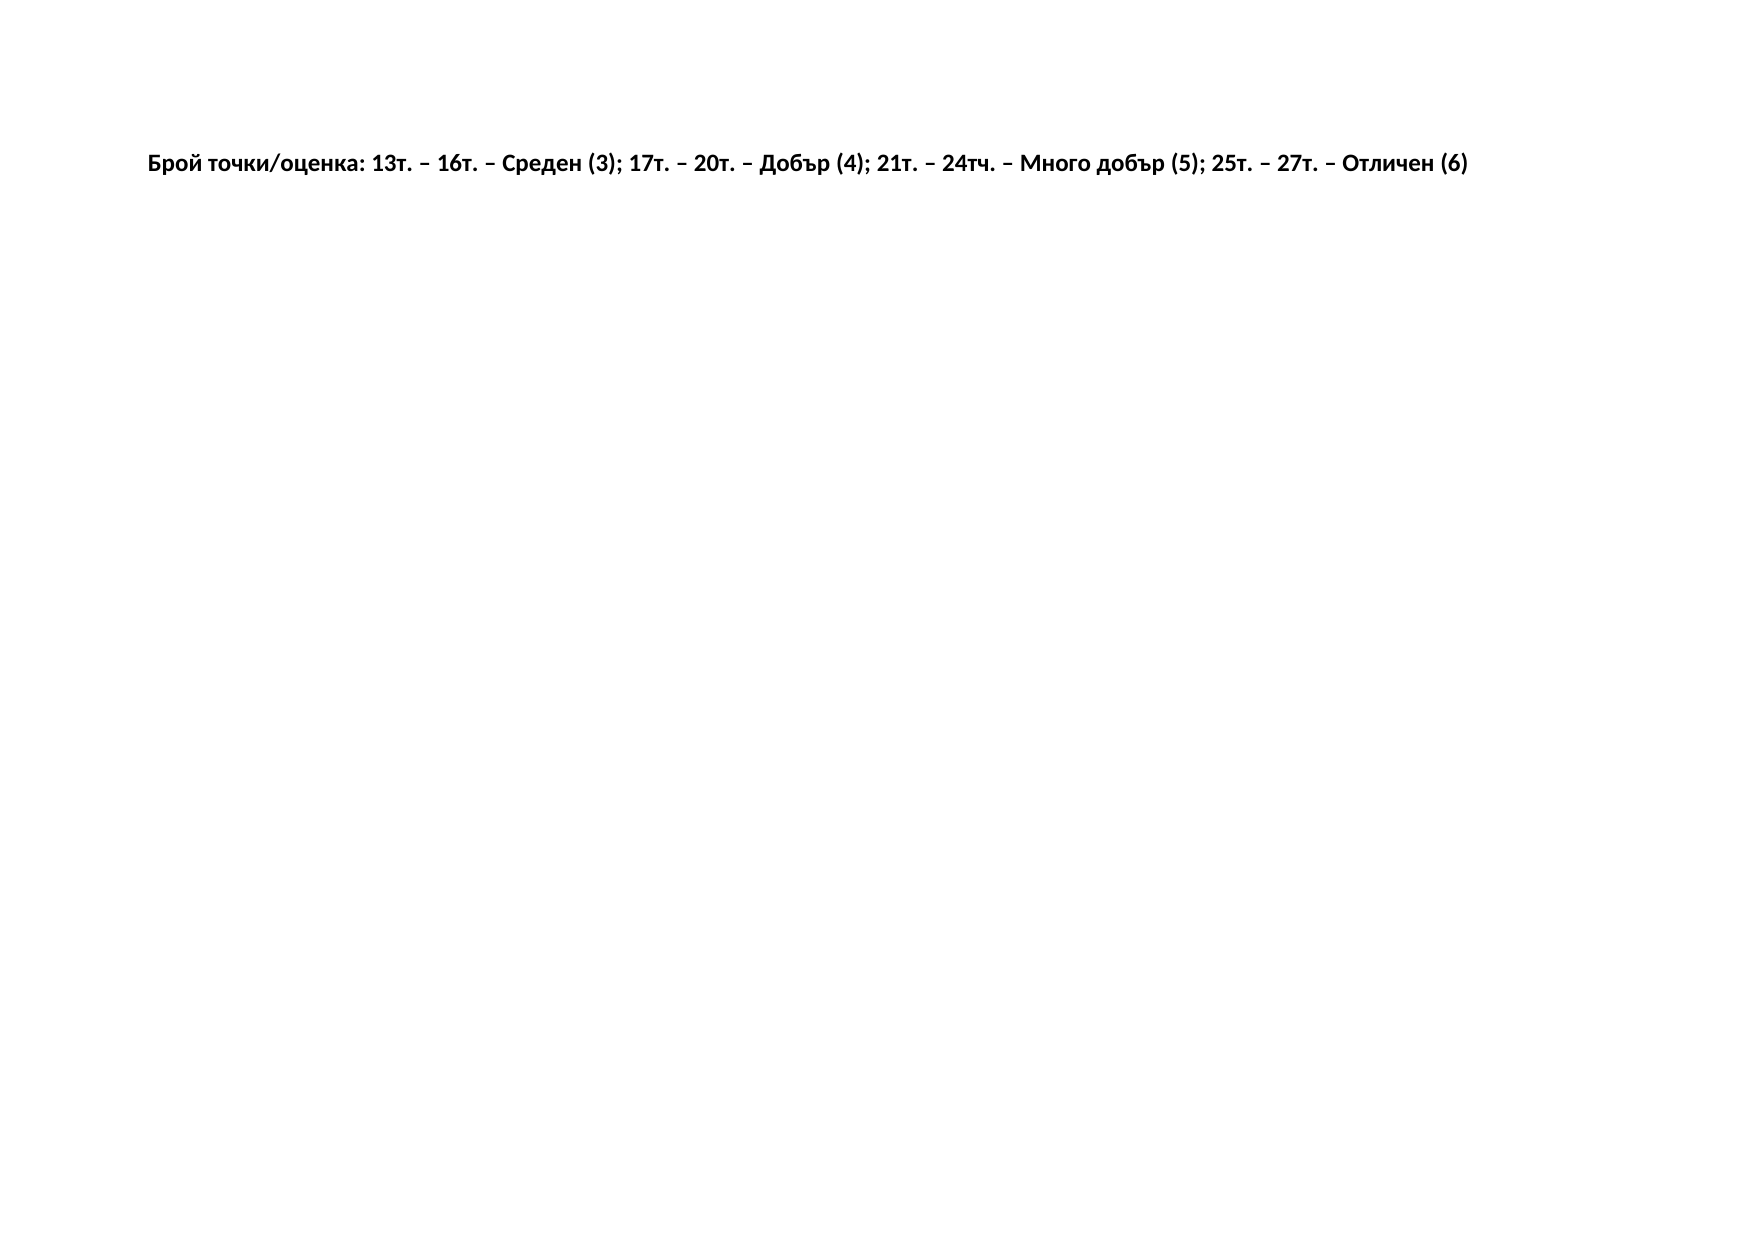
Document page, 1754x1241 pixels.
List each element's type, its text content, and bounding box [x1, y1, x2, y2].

list Брой точки/оценка: 13т. – 16т. – Среден (3); 17т. – 20т. – Добър (4); 21т. – 24тч. – Много добър (5); 25т. – 27т. – Отличен (6) [148, 148, 1606, 178]
